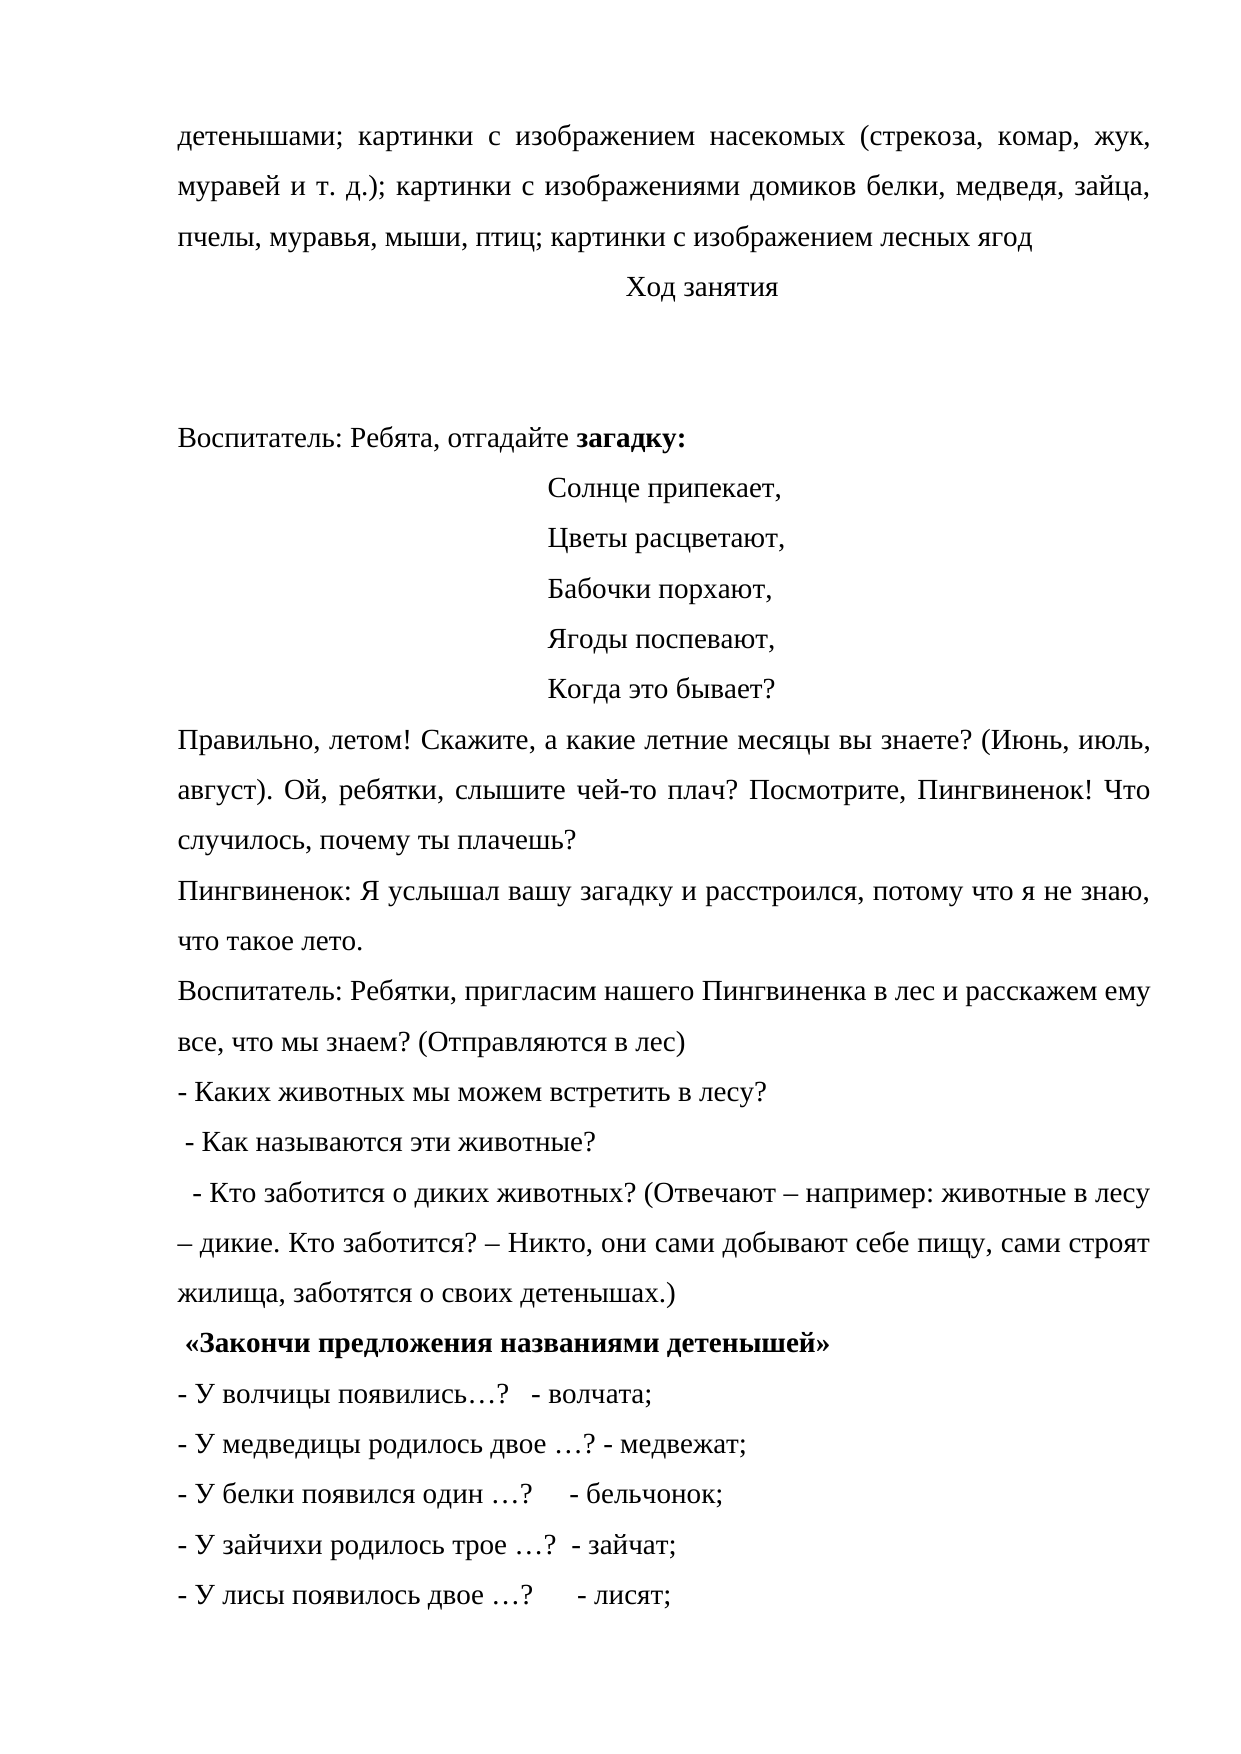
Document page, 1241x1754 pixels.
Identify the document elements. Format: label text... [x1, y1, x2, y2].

text Цветы расцветают, [252, 521, 1152, 554]
text - Кто заботится о диких животных? (Отвечают – например: животные в лесу – дикие. Кто заботится? – Никто, они сами добывают себе пищу, сами строят жилища, заботятся о своих детенышах.) [177, 1175, 1152, 1309]
text Ягоды поспевают, [252, 621, 1152, 655]
text Правильно, летом! Скажите, а какие летние месяцы вы знаете? (Июнь, июль, август). Ой, ребятки, слышите чей-то плач? Посмотрите, Пингвиненок! Что случилось, почему ты плачешь? [177, 722, 1152, 856]
text Бабочки порхают, [252, 571, 1152, 604]
text - У волчицы появились…? - волчата; [177, 1376, 1152, 1409]
text - У медведицы родилось двое …? - медвежат; [177, 1426, 1152, 1460]
text - Как называются эти животные? [177, 1124, 1152, 1158]
text Когда это бывает? [252, 672, 1152, 705]
text «Закончи предложения названиями детенышей» [177, 1326, 1152, 1359]
text Воспитатель: Ребята, отгадайте загадку: [177, 420, 1152, 453]
text - У лисы появилось двое …? - лисят; [177, 1577, 1152, 1611]
text Пингвиненок: Я услышал вашу загадку и расстроился, потому что я не знаю, что такое лето. [177, 873, 1152, 957]
text - У белки появился один …? - бельчонок; [177, 1477, 1152, 1510]
text - У зайчихи родилось трое …? - зайчат; [177, 1527, 1152, 1560]
text Солнце припекает, [252, 470, 1152, 504]
text - Каких животных мы можем встретить в лесу? [177, 1074, 1152, 1108]
text Воспитатель: Ребятки, пригласим нашего Пингвиненка в лес и расскажем ему все, что мы знаем? (Отправляются в лес) [177, 973, 1152, 1057]
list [177, 118, 1152, 252]
list Ход занятия [252, 269, 1152, 303]
